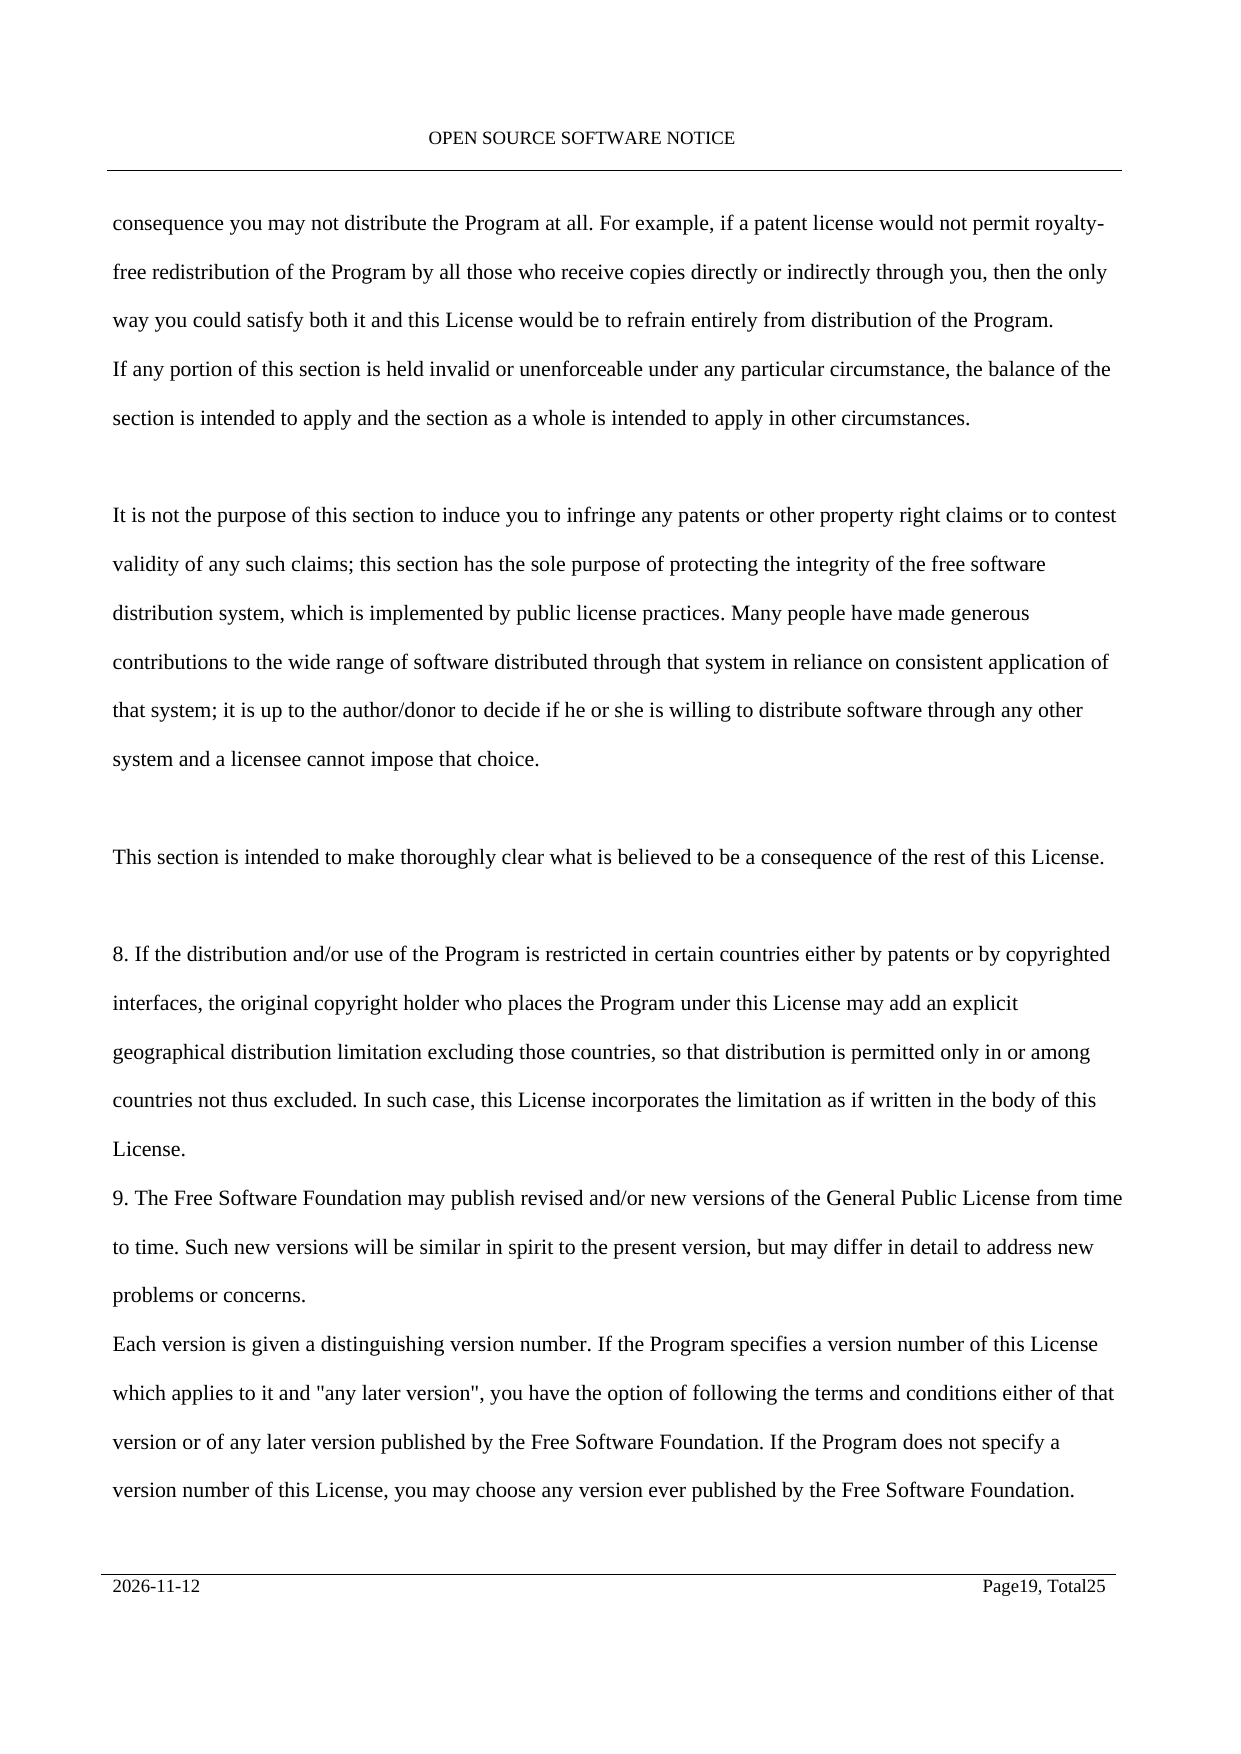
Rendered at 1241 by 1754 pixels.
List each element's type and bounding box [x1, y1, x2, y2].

text [112, 206, 1128, 1506]
